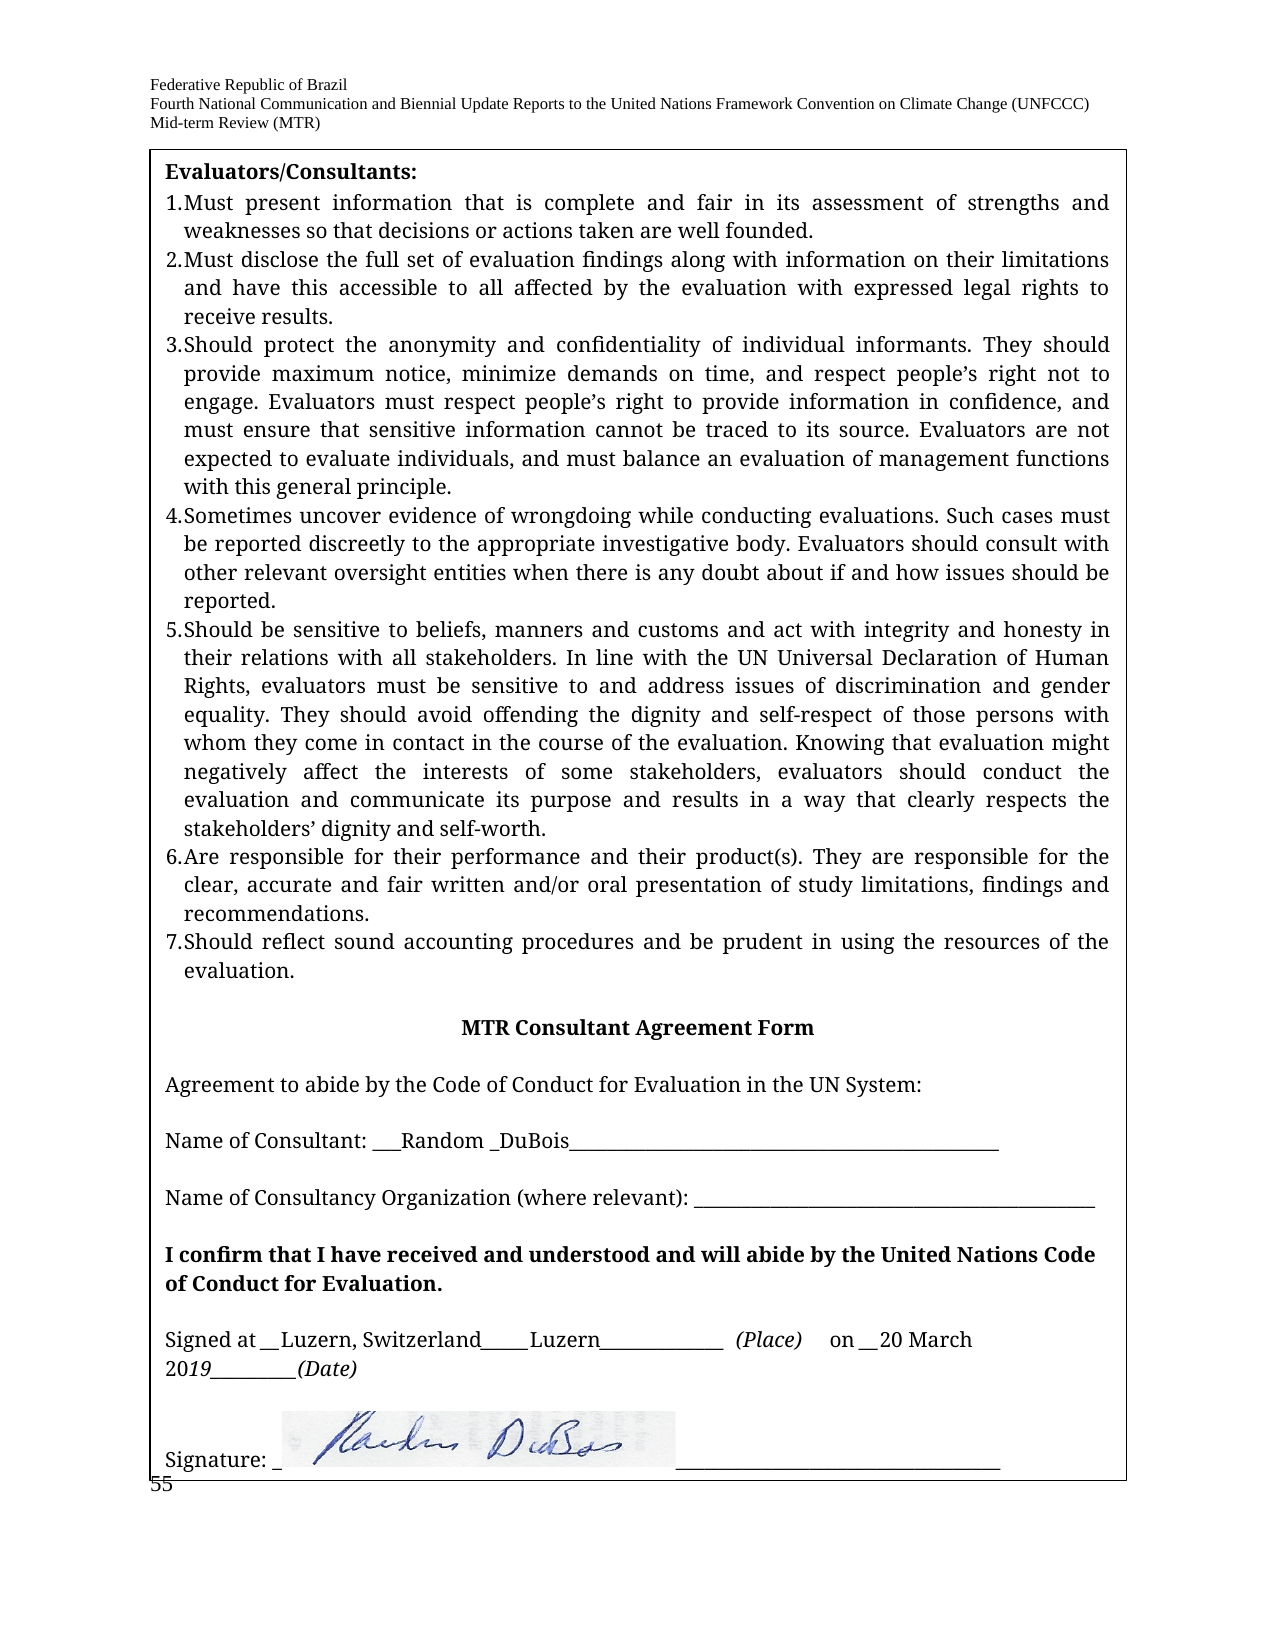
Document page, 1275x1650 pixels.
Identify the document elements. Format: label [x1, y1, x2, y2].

picture [281, 1411, 676, 1467]
